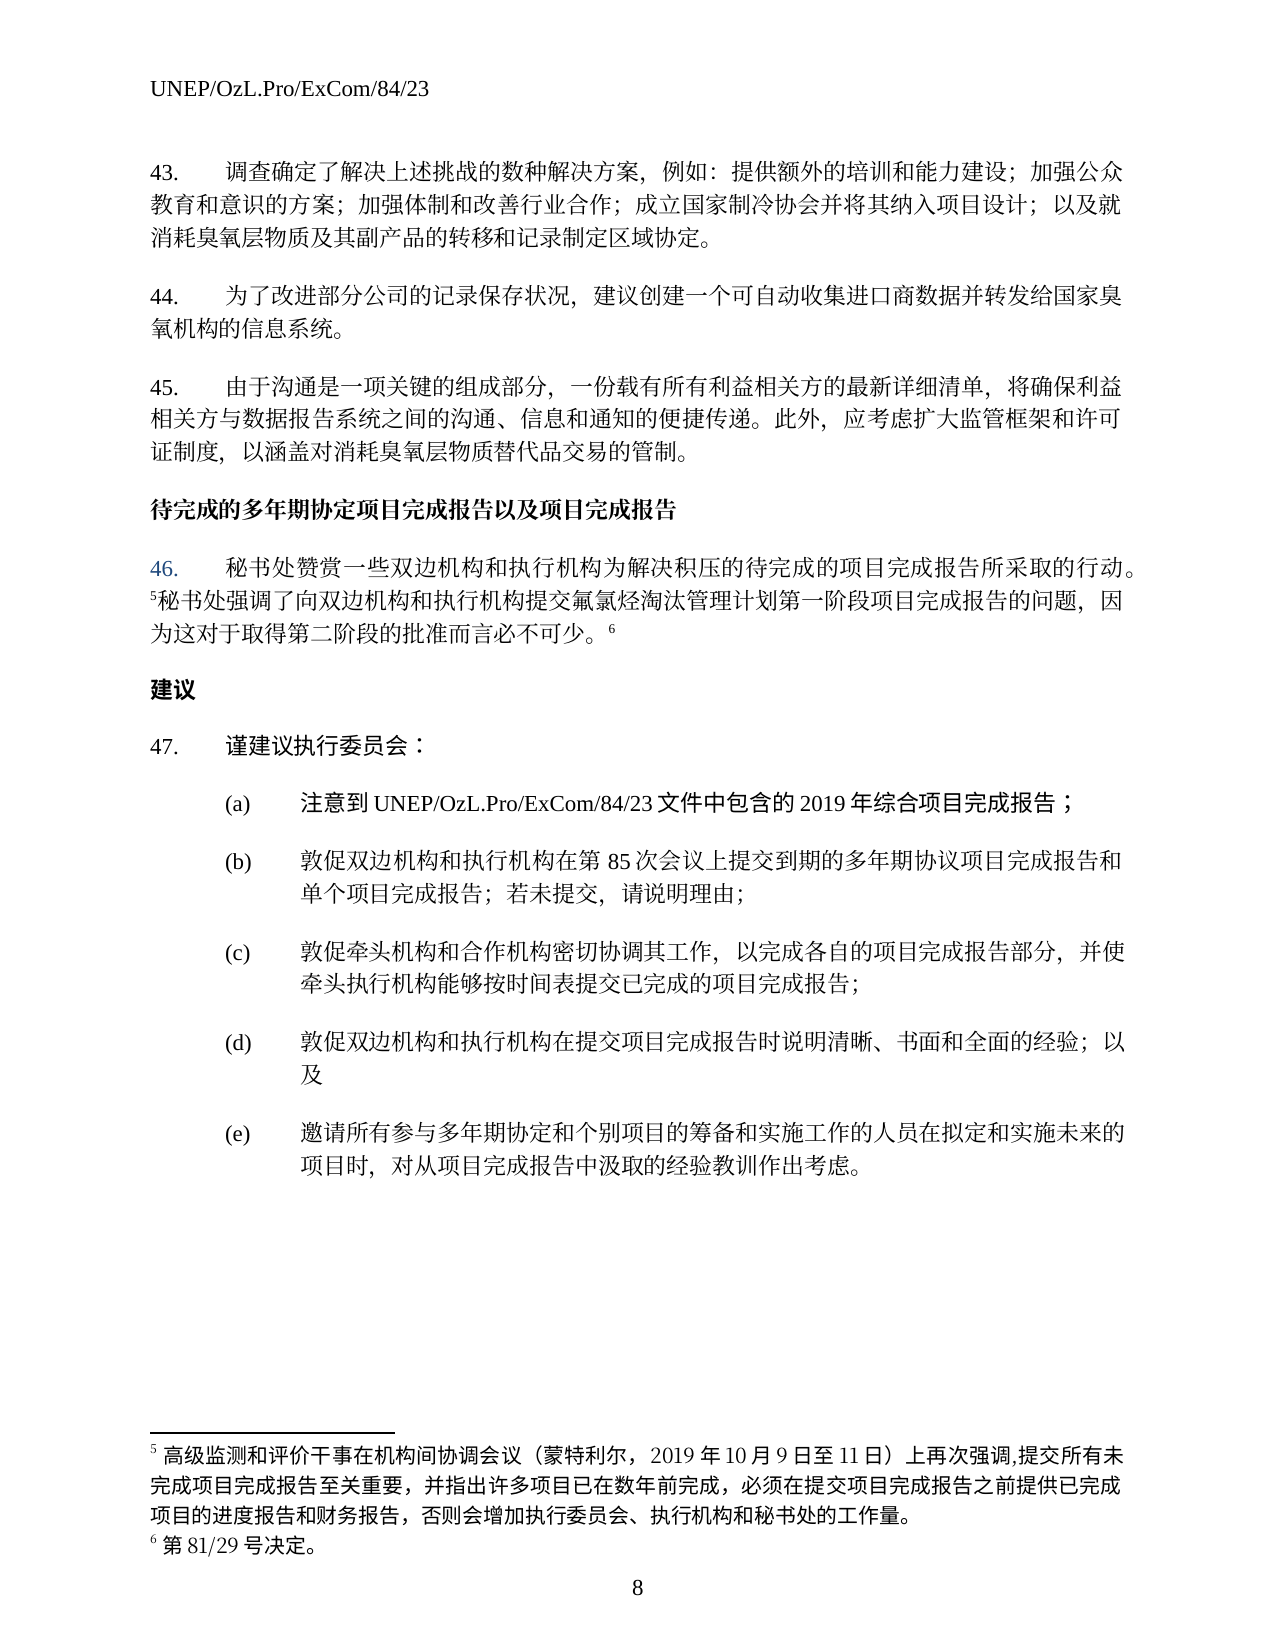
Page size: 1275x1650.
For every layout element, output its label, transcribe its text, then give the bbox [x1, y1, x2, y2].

subtitle 调查确定了解决上述挑战的数种解决方案，例如：提供额外的培训和能力建设；加强公众教育和意识的方案；加强体制和改善行业合作；成立国家制冷协会并将其纳入项目设计；以及就消耗臭氧层物质及其副产品的转移和记录制定区域协定。 [150, 154, 1125, 253]
subtitle 由于沟通是一项关键的组成部分，一份载有所有利益相关方的最新详细清单，将确保利益相关方与数据报告系统之间的沟通、信息和通知的便捷传递。此外，应考虑扩大监管框架和许可证制度，以涵盖对消耗臭氧层物质替代品交易的管制。 [150, 369, 1125, 467]
subtitle 敦促牵头机构和合作机构密切协调其工作，以完成各自的项目完成报告部分，并使牵头执行机构能够按时间表提交已完成的项目完成报告； [225, 934, 1125, 999]
subtitle 建议 [150, 674, 1125, 705]
subtitle 邀请所有参与多年期协定和个别项目的筹备和实施工作的人员在拟定和实施未来的项目时，对从项目完成报告中汲取的经验教训作出考虑。 [225, 1115, 1125, 1181]
subtitle 敦促双边机构和执行机构在第85次会议上提交到期的多年期协议项目完成报告和单个项目完成报告；若未提交，请说明理由； [225, 843, 1125, 909]
subtitle 注意到UNEP/OzL.Pro/ExCom/84/23文件中包含的2019年综合项目完成报告； [225, 787, 1125, 818]
subtitle 秘书处赞赏一些双边机构和执行机构为解决积压的待完成的项目完成报告所采取的行动。秘书处强调了向双边机构和执行机构提交氟氯烃淘汰管理计划第一阶段项目完成报告的问题，因为这对于取得第二阶段的批准而言必不可少。 [150, 550, 1125, 649]
subtitle 谨建议执行委员会： [150, 730, 1125, 762]
subtitle 为了改进部分公司的记录保存状况，建议创建一个可自动收集进口商数据并转发给国家臭氧机构的信息系统。 [150, 278, 1125, 344]
subtitle 敦促双边机构和执行机构在提交项目完成报告时说明清晰、书面和全面的经验；以及 [225, 1024, 1125, 1090]
subtitle 待完成的多年期协定项目完成报告以及项目完成报告 [150, 492, 1125, 525]
